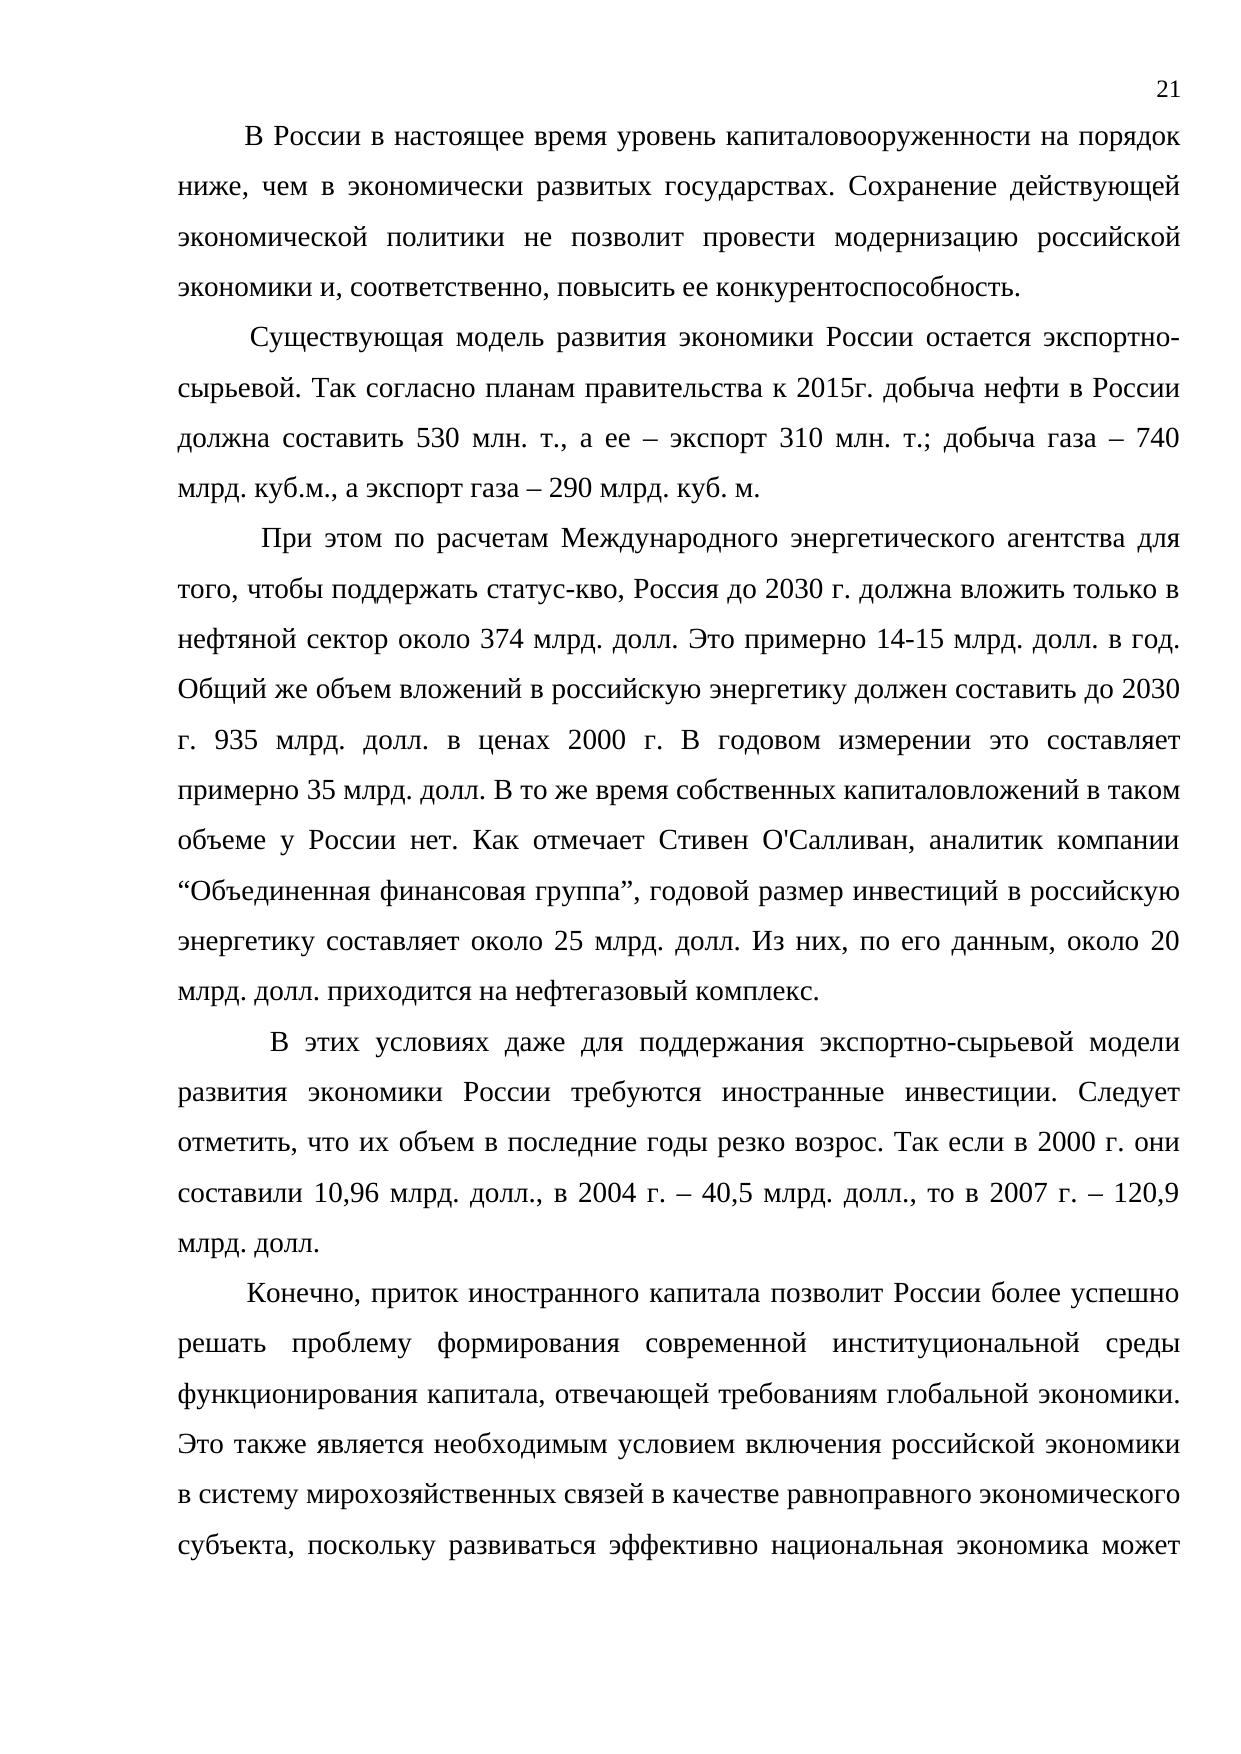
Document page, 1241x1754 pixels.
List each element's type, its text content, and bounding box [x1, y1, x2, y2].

text В этих условиях даже для поддержания экспортно-сырьевой модели развития экономики России требуются иностранные инвестиции. Следует отметить, что их объем в последние годы резко возрос. Так если в 2000 г. они составили 10,96 млрд. долл., в 2004 г. – 40,5 млрд. долл., то в 2007 г. – 120,9 млрд. долл. [177, 1024, 1181, 1258]
text В России в настоящее время уровень капиталовооруженности на порядок ниже, чем в экономически развитых государствах. Сохранение действующей экономической политики не позволит провести модернизацию российской экономики и, соответственно, повысить ее конкурентоспособность. [177, 118, 1181, 303]
text Существующая модель развития экономики России остается экспортно-сырьевой. Так согласно планам правительства к 2015г. добыча нефти в России должна составить 530 млн. т., а ее – экспорт 310 млн. т.; добыча газа – 740 млрд. куб.м., а экспорт газа – 290 млрд. куб. м. [177, 319, 1181, 504]
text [177, 1275, 1181, 1560]
text При этом по расчетам Международного энергетического агентства для того, чтобы поддержать статус-кво, Россия до 2030 г. должна вложить только в нефтяной сектор около 374 млрд. долл. Это примерно 14-15 млрд. долл. в год. Общий же объем вложений в российскую энергетику должен составить до 2030 г. 935 млрд. долл. в ценах 2000 г. В годовом измерении это составляет примерно 35 млрд. долл. В то же время собственных капиталовложений в таком объеме у России нет. Как отмечает Стивен О'Салливан, аналитик компании “Объединенная финансовая группа”, годовой размер инвестиций в российскую энергетику составляет около 25 млрд. долл. Из них, по его данным, около 20 млрд. долл. приходится на нефтегазовый комплекс. [177, 521, 1181, 1007]
